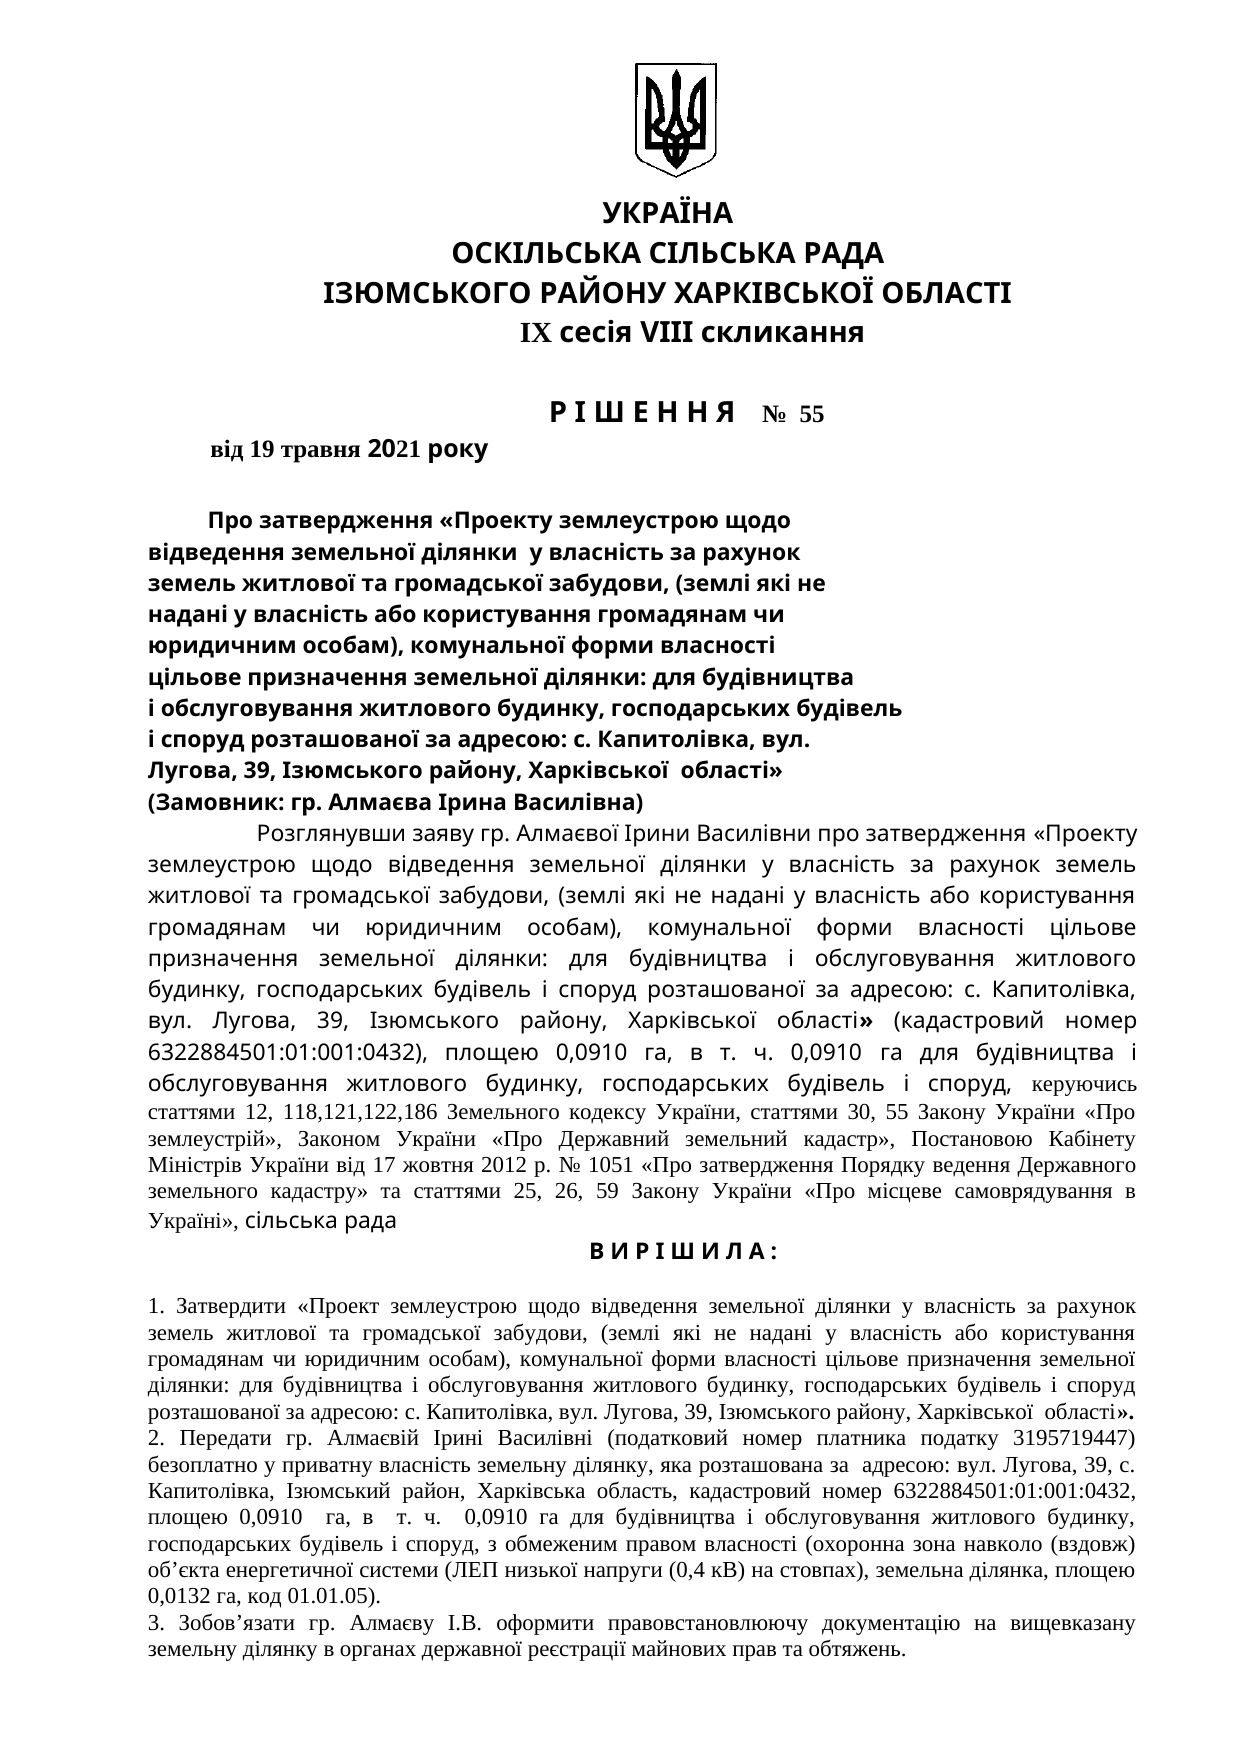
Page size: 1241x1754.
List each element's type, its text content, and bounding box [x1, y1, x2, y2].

text 1. Затвердити «Проект землеустрою щодо відведення земельної ділянки у власність за рахунок земель житлової та громадської забудови, (землі які не надані у власність або користування громадянам чи юридичним особам), комунальної форми власності цільове призначення земельної ділянки: для будівництва і обслуговування житлового будинку, господарських будівель і споруд розташованої за адресою: с. Капитолівка, вул. Лугова, 39, Ізюмського району, Харківської області». [148, 1292, 1137, 1424]
text 2. Передати гр. Алмаєвій Ірині Василівні (податковий номер платника податку 3195719447) безоплатно у приватну власність земельну ділянку, яка розташована за адресою: вул. Лугова, 39, с. Капитолівка, Ізюмський район, Харківська область, кадастровий номер 6322884501:01:001:0432, площею 0,0910 га, в т. ч. 0,0910 га для будівництва і обслуговування житлового будинку, господарських будівель і споруд, з обмеженим правом власності (охоронна зона навколо (вздовж) об’єкта енергетичної системи (ЛЕП низької напруги (0,4 кВ) на стовпах), земельна ділянка, площею 0,0132 га, код 01.01.05). [148, 1424, 1137, 1609]
text УКРАЇНА [198, 193, 1137, 232]
text (Замовник: гр. Алмаєва Ірина Василівна) [148, 786, 1137, 817]
text і споруд розташованої за адресою: с. Капитолівка, вул. [148, 723, 1137, 754]
text Р І Ш Е Н Н Я № 55 [198, 391, 1137, 431]
text цільове призначення земельної ділянки: для будівництва [148, 661, 1137, 692]
text ІЗЮМСЬКОГО РАЙОНУ ХАРКІВСЬКОЇ ОБЛАСТІ [198, 272, 1137, 312]
text В И Р І Ш И Л А : [148, 1235, 1137, 1266]
text Лугова, 39, Ізюмського району, Харківської області» [148, 754, 1137, 786]
text 3. Зобов’язати гр. Алмаєву І.В. оформити правовстановлюючу документацію на вищевказану земельну ділянку в органах державної реєстрації майнових прав та обтяжень. [148, 1609, 1137, 1661]
text ІХ сесія VІІІ скликання [148, 312, 1137, 351]
table_header [159, 59, 1178, 193]
text надані у власність або користування громадянам чи [148, 598, 1137, 629]
text юридичним особам), комунальної форми власності [148, 629, 1137, 661]
text Про затвердження «Проекту землеустрою щодо [148, 504, 1137, 536]
text Розглянувши заяву гр. Алмаєвої Ірини Василівни про затвердження «Проекту землеустрою щодо відведення земельної ділянки у власність за рахунок земель житлової та громадської забудови, (землі які не надані у власність або користування громадянам чи юридичним особам), комунальної форми власності цільове призначення земельної ділянки: для будівництва і обслуговування житлового будинку, господарських будівель і споруд розташованої за адресою: с. Капитолівка, вул. Лугова, 39, Ізюмського району, Харківської області» (кадастровий номер 6322884501:01:001:0432), площею 0,0910 га, в т. ч. 0,0910 га для будівництва і обслуговування житлового будинку, господарських будівель і споруд, керуючись статтями 12, 118,121,122,186 Земельного кодексу України, статтями 30, 55 Закону України «Про землеустрій», Законом України «Про Державний земельний кадастр», Постановою Кабінету Міністрів України від 17 жовтня 2012 р. № 1051 «Про затвердження Порядку ведення Державного земельного кадастру» та статтями 25, 26, 59 Закону України «Про місцеве самоврядування в Україні», сільська рада [148, 817, 1137, 1235]
text від 19 травня 2021 року [198, 431, 1137, 465]
text і обслуговування житлового будинку, господарських будівель [148, 692, 1137, 723]
text ОСКІЛЬСЬКА СІЛЬСЬКА РАДА [198, 232, 1137, 272]
text відведення земельної ділянки у власність за рахунок [148, 536, 1137, 567]
text земель житлової та громадської забудови, (землі які не [148, 567, 1137, 598]
